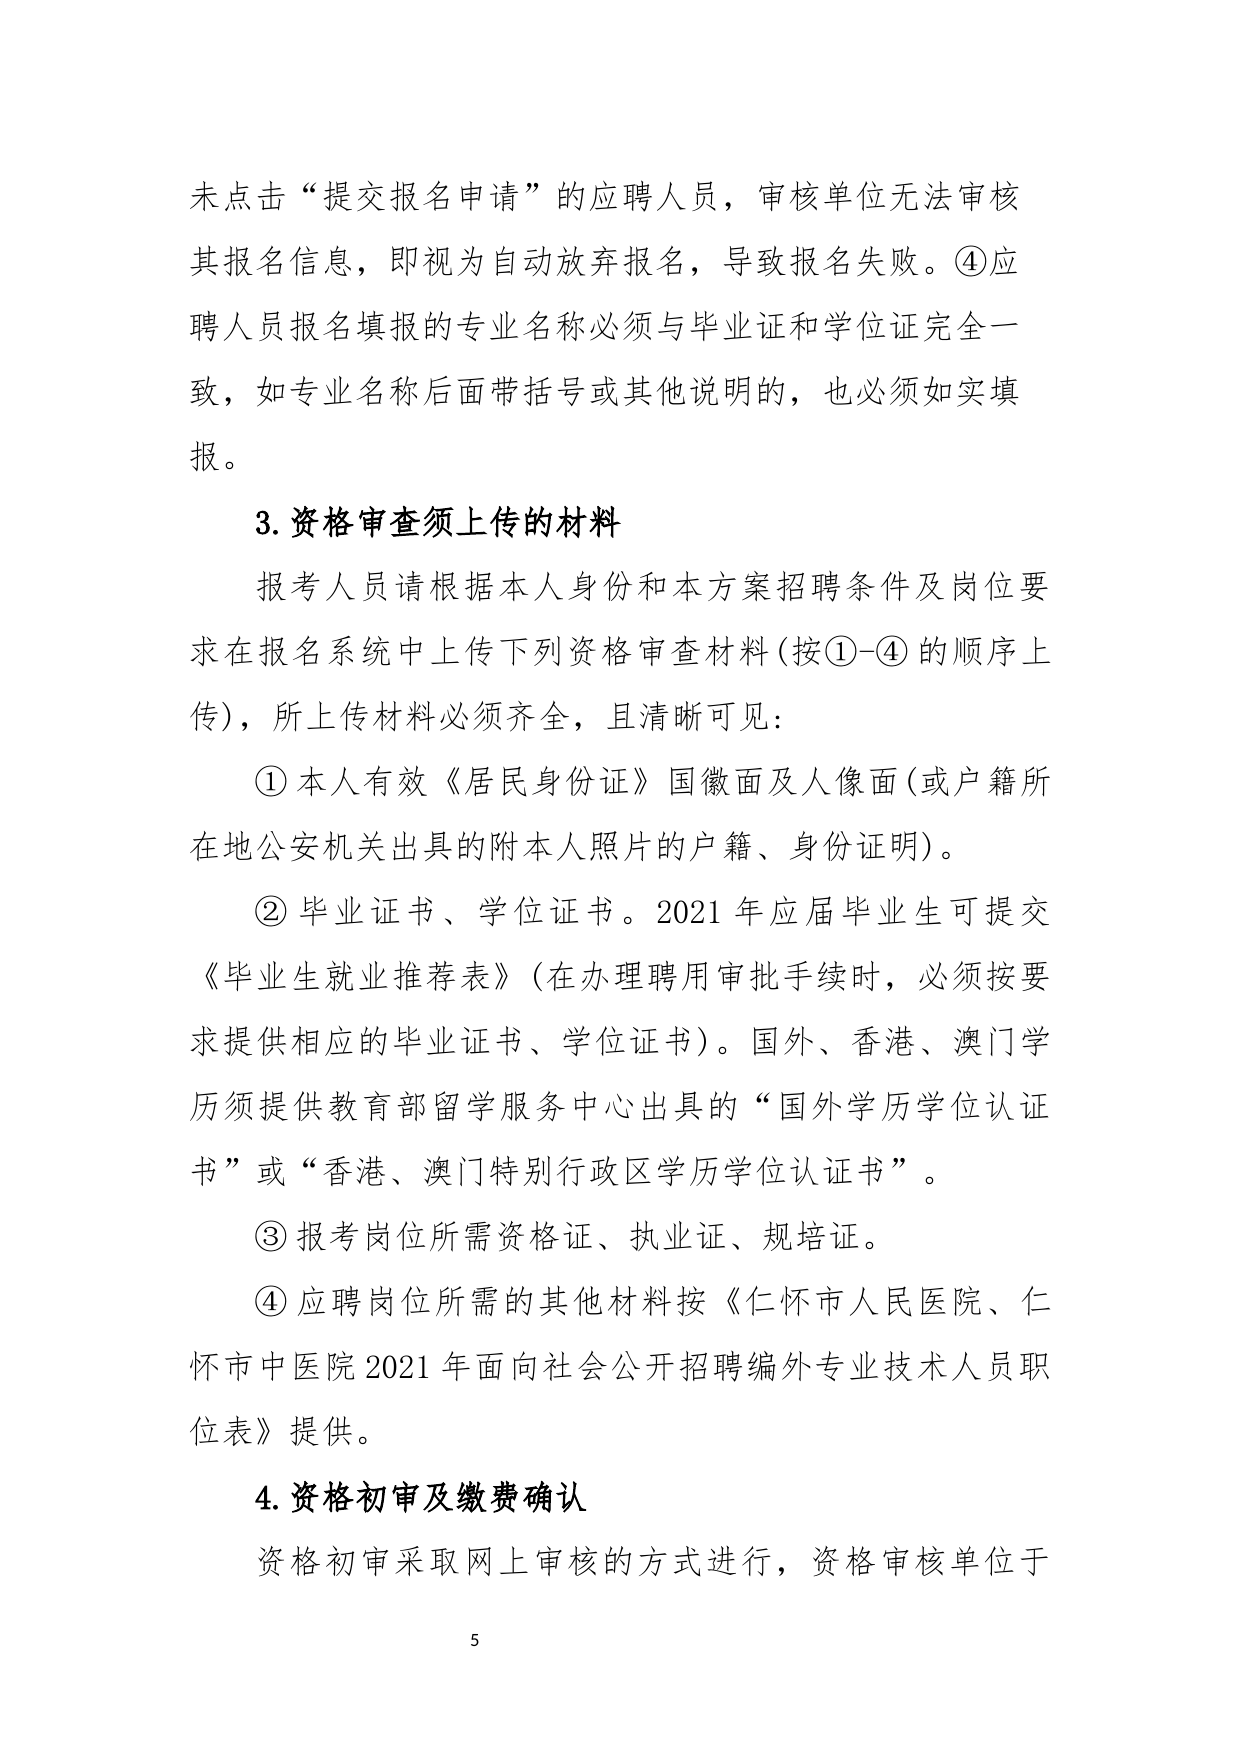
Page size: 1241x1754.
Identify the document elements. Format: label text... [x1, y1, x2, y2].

text 4.资格初审及缴费确认 [187, 1462, 1053, 1527]
text ②毕业证书、学位证书。2021年应届毕业生可提交《毕业生就业推荐表》(在办理聘用审批手续时，必须按要求提供相应的毕业证书、学位证书)。国外、香港、澳门学历须提供教育部留学服务中心出具的“国外学历学位认证书”或“香港、澳门特别行政区学历学位认证书”。 [187, 877, 1053, 1202]
text 3.资格审查须上传的材料 [187, 487, 1053, 552]
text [187, 1527, 1053, 1592]
text ③报考岗位所需资格证、执业证、规培证。 [187, 1202, 1053, 1267]
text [187, 162, 1053, 487]
text 报考人员请根据本人身份和本方案招聘条件及岗位要求在报名系统中上传下列资格审查材料(按①-④的顺序上传)，所上传材料必须齐全，且清晰可见: [187, 552, 1053, 747]
text ④应聘岗位所需的其他材料按《仁怀市人民医院、仁怀市中医院2021年面向社会公开招聘编外专业技术人员职位表》提供。 [187, 1267, 1053, 1462]
text ①本人有效《居民身份证》国徽面及人像面(或户籍所在地公安机关出具的附本人照片的户籍、身份证明)。 [187, 747, 1053, 877]
